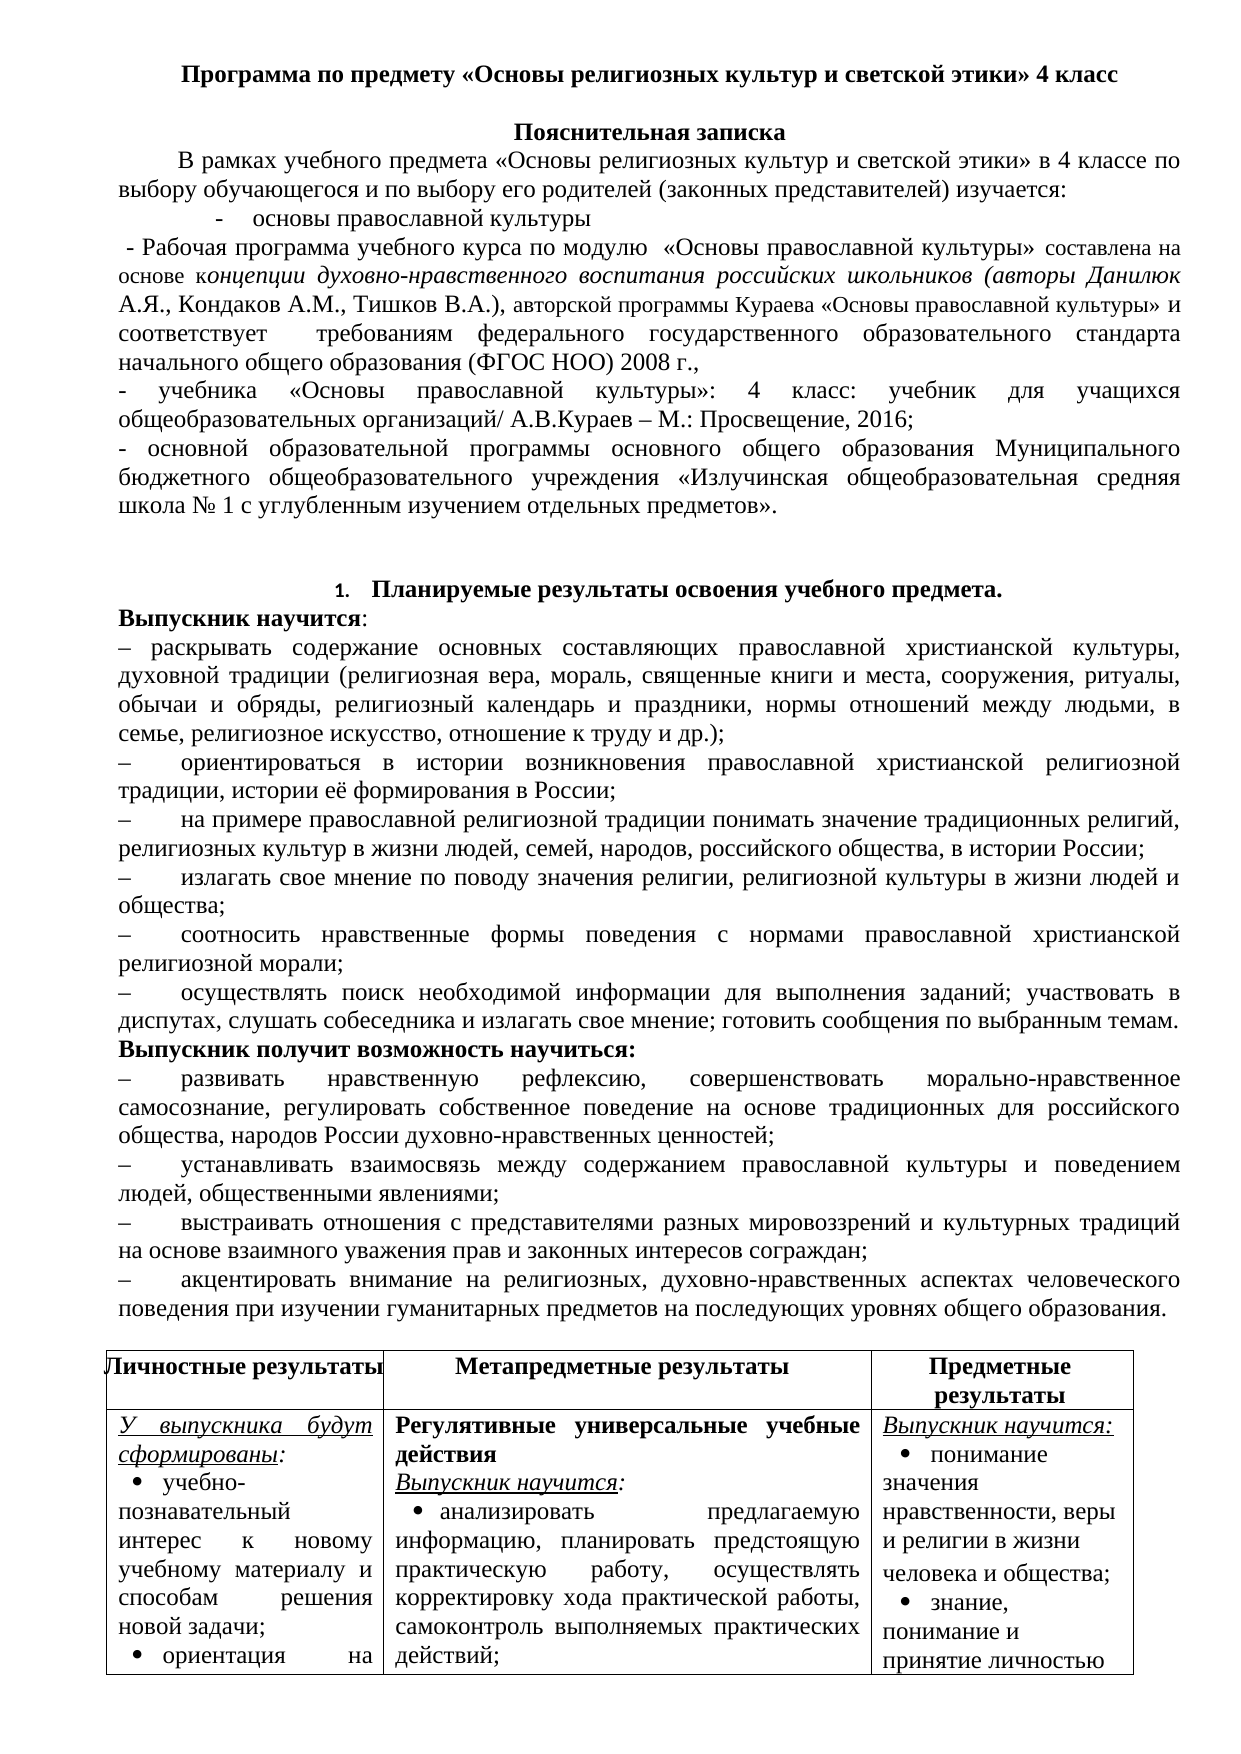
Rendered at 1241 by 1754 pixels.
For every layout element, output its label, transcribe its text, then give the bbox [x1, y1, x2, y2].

text – соотносить нравственные формы поведения с нормами православной христианской религиозной морали; [118, 919, 1181, 977]
table_header Метапредметные результаты [384, 1351, 871, 1409]
text – на примере православной религиозной традиции понимать значение традиционных религий, религиозных культур в жизни людей, семей, народов, российского общества, в истории России; [118, 804, 1181, 862]
text В рамках учебного предмета «Основы религиозных культур и светской этики» в 4 классе по выбору обучающегося и по выбору его родителей (законных представителей) изучается: [118, 145, 1181, 203]
text - учебника «Основы православной культуры»: 4 класс: учебник для учащихся общеобразовательных организаций/ А.В.Кураев – М.: Просвещение, 2016; [118, 375, 1181, 433]
text – ориентироваться в истории возникновения православной христианской религиозной традиции, истории её формирования в России; [118, 747, 1181, 804]
text Программа по предмету «Основы религиозных культур и светской этики» 4 класс [118, 59, 1181, 88]
text – раскрывать содержание основных составляющих православной христианской культуры, духовной традиции (религиозная вера, мораль, священные книги и места, сооружения, ритуалы, обычаи и обряды, религиозный календарь и праздники, нормы отношений между людьми, в семье, религиозное искусство, отношение к труду и др.); [118, 632, 1181, 747]
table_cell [107, 1410, 383, 1673]
text – развивать нравственную рефлексию, совершенствовать морально-нравственное самосознание, регулировать собственное поведение на основе традиционных для российского общества, народов России духовно-нравственных ценностей; [118, 1063, 1181, 1149]
list основы православной культуры [215, 203, 1181, 232]
text – излагать свое мнение по поводу значения религии, религиозной культуры в жизни людей и общества; [118, 862, 1181, 919]
text Выпускник научится: [118, 603, 1181, 632]
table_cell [872, 1410, 1133, 1673]
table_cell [384, 1410, 871, 1673]
list Планируемые результаты освоения учебного предмета. [156, 574, 1181, 603]
text Выпускник получит возможность научиться: [118, 1034, 1181, 1063]
table_header Личностные результаты [107, 1351, 383, 1409]
text Пояснительная записка [118, 117, 1181, 145]
text – осуществлять поиск необходимой информации для выполнения заданий; участвовать в диспутах, слушать собеседника и излагать свое мнение; готовить сообщения по выбранным темам. [118, 977, 1181, 1034]
text - Рабочая программа учебного курса по модулю «Основы православной культуры» составлена на основе концепции духовно-нравственного воспитания российских школьников (авторы Данилюк А.Я., Кондаков А.М., Тишков В.А.), авторской программы Кураева «Основы православной культуры» и соответствует требованиям федерального государственного образовательного стандарта начального общего образования (ФГОС НОО) 2008 г., [118, 232, 1181, 375]
table_header Предметные результаты [872, 1351, 1133, 1409]
text - основной образовательной программы основного общего образования Муниципального бюджетного общеобразовательного учреждения «Излучинская общеобразовательная средняя школа № 1 с углубленным изучением отдельных предметов». [118, 433, 1181, 519]
text – устанавливать взаимосвязь между содержанием православной культуры и поведением людей, общественными явлениями; [118, 1149, 1181, 1207]
text – акцентировать внимание на религиозных, духовно-нравственных аспектах человеческого поведения при изучении гуманитарных предметов на последующих уровнях общего образования. [118, 1264, 1181, 1322]
text – выстраивать отношения с представителями разных мировоззрений и культурных традиций на основе взаимного уважения прав и законных интересов сограждан; [118, 1207, 1181, 1264]
